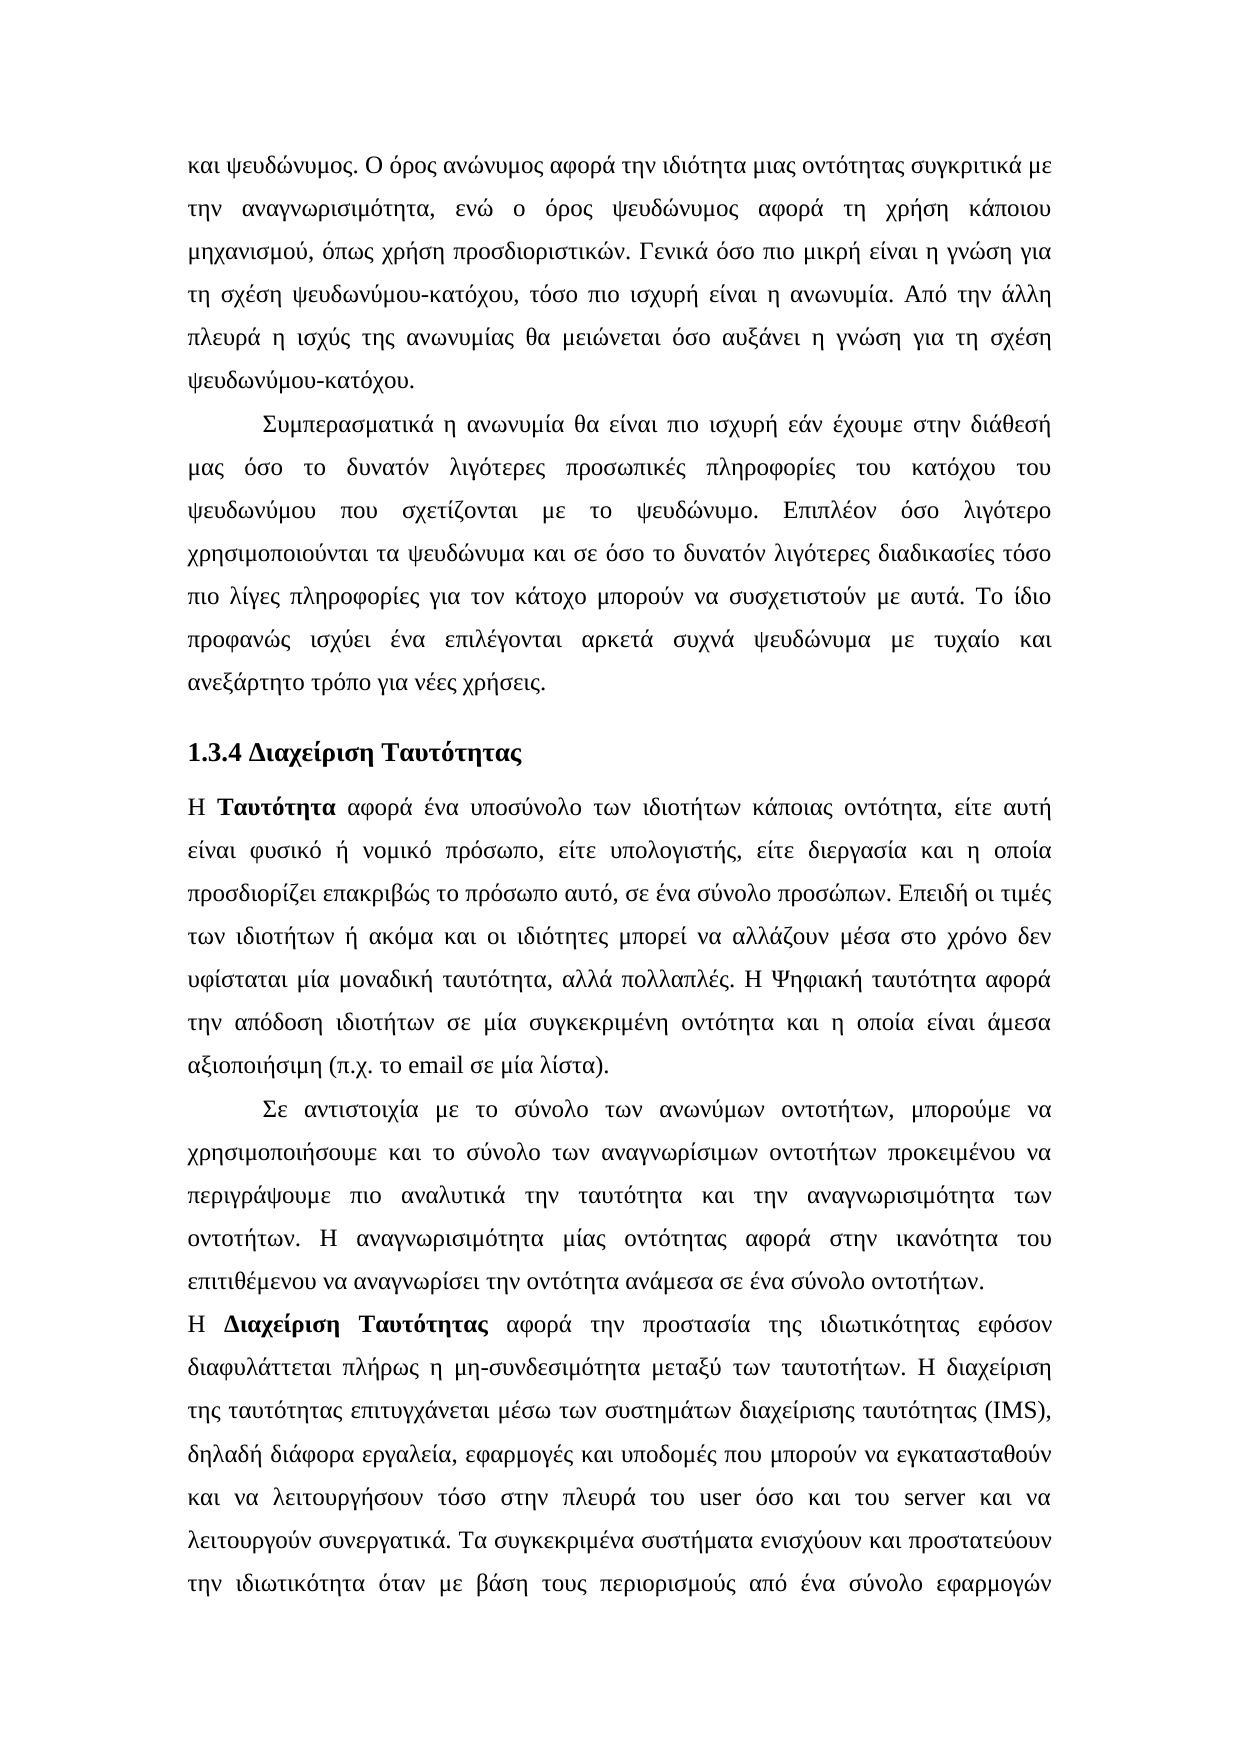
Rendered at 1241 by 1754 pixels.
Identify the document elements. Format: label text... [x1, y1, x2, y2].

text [187, 1309, 1053, 1597]
text Σε αντιστοιχία με το σύνολο των ανωνύμων οντοτήτων, μπορούμε να χρησιμοποιήσουμε και το σύνολο των αναγνωρίσιμων οντοτήτων προκειμένου να περιγράψουμε πιο αναλυτικά την ταυτότητα και την αναγνωρισιμότητα των οντοτήτων. Η αναγνωρισιμότητα μίας οντότητας αφορά στην ικανότητα του επιτιθέμενου να αναγνωρίσει την οντότητα ανάμεσα σε ένα σύνολο οντοτήτων. [187, 1094, 1053, 1295]
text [187, 150, 1053, 394]
text Συμπερασματικά η ανωνυμία θα είναι πιο ισχυρή εάν έχουμε στην διάθεσή μας όσο το δυνατόν λιγότερες προσωπικές πληροφορίες του κατόχου του ψευδωνύμου που σχετίζονται με το ψευδώνυμο. Επιπλέον όσο λιγότερο χρησιμοποιούνται τα ψευδώνυμα και σε όσο το δυνατόν λιγότερες διαδικασίες τόσο πιο λίγες πληροφορίες για τον κάτοχο μπορούν να συσχετιστούν με αυτά. Το ίδιο προφανώς ισχύει ένα επιλέγονται αρκετά συχνά ψευδώνυμα με τυχαίο και ανεξάρτητο τρόπο για νέες χρήσεις. [187, 409, 1053, 696]
subtitle Διαχείριση Ταυτότητας [187, 736, 1053, 767]
text Η Ταυτότητα αφορά ένα υποσύνολο των ιδιοτήτων κάποιας οντότητα, είτε αυτή είναι φυσικό ή νομικό πρόσωπο, είτε υπολογιστής, είτε διεργασία και η οποία προσδιορίζει επακριβώς το πρόσωπο αυτό, σε ένα σύνολο προσώπων. Επειδή οι τιμές των ιδιοτήτων ή ακόμα και οι ιδιότητες μπορεί να αλλάζουν μέσα στο χρόνο δεν υφίσταται μία μοναδική ταυτότητα, αλλά πολλαπλές. Η Ψηφιακή ταυτότητα αφορά την απόδοση ιδιοτήτων σε μία συγκεκριμένη οντότητα και η οποία είναι άμεσα αξιοποιήσιμη (π.χ. το email σε μία λίστα). [187, 792, 1053, 1079]
